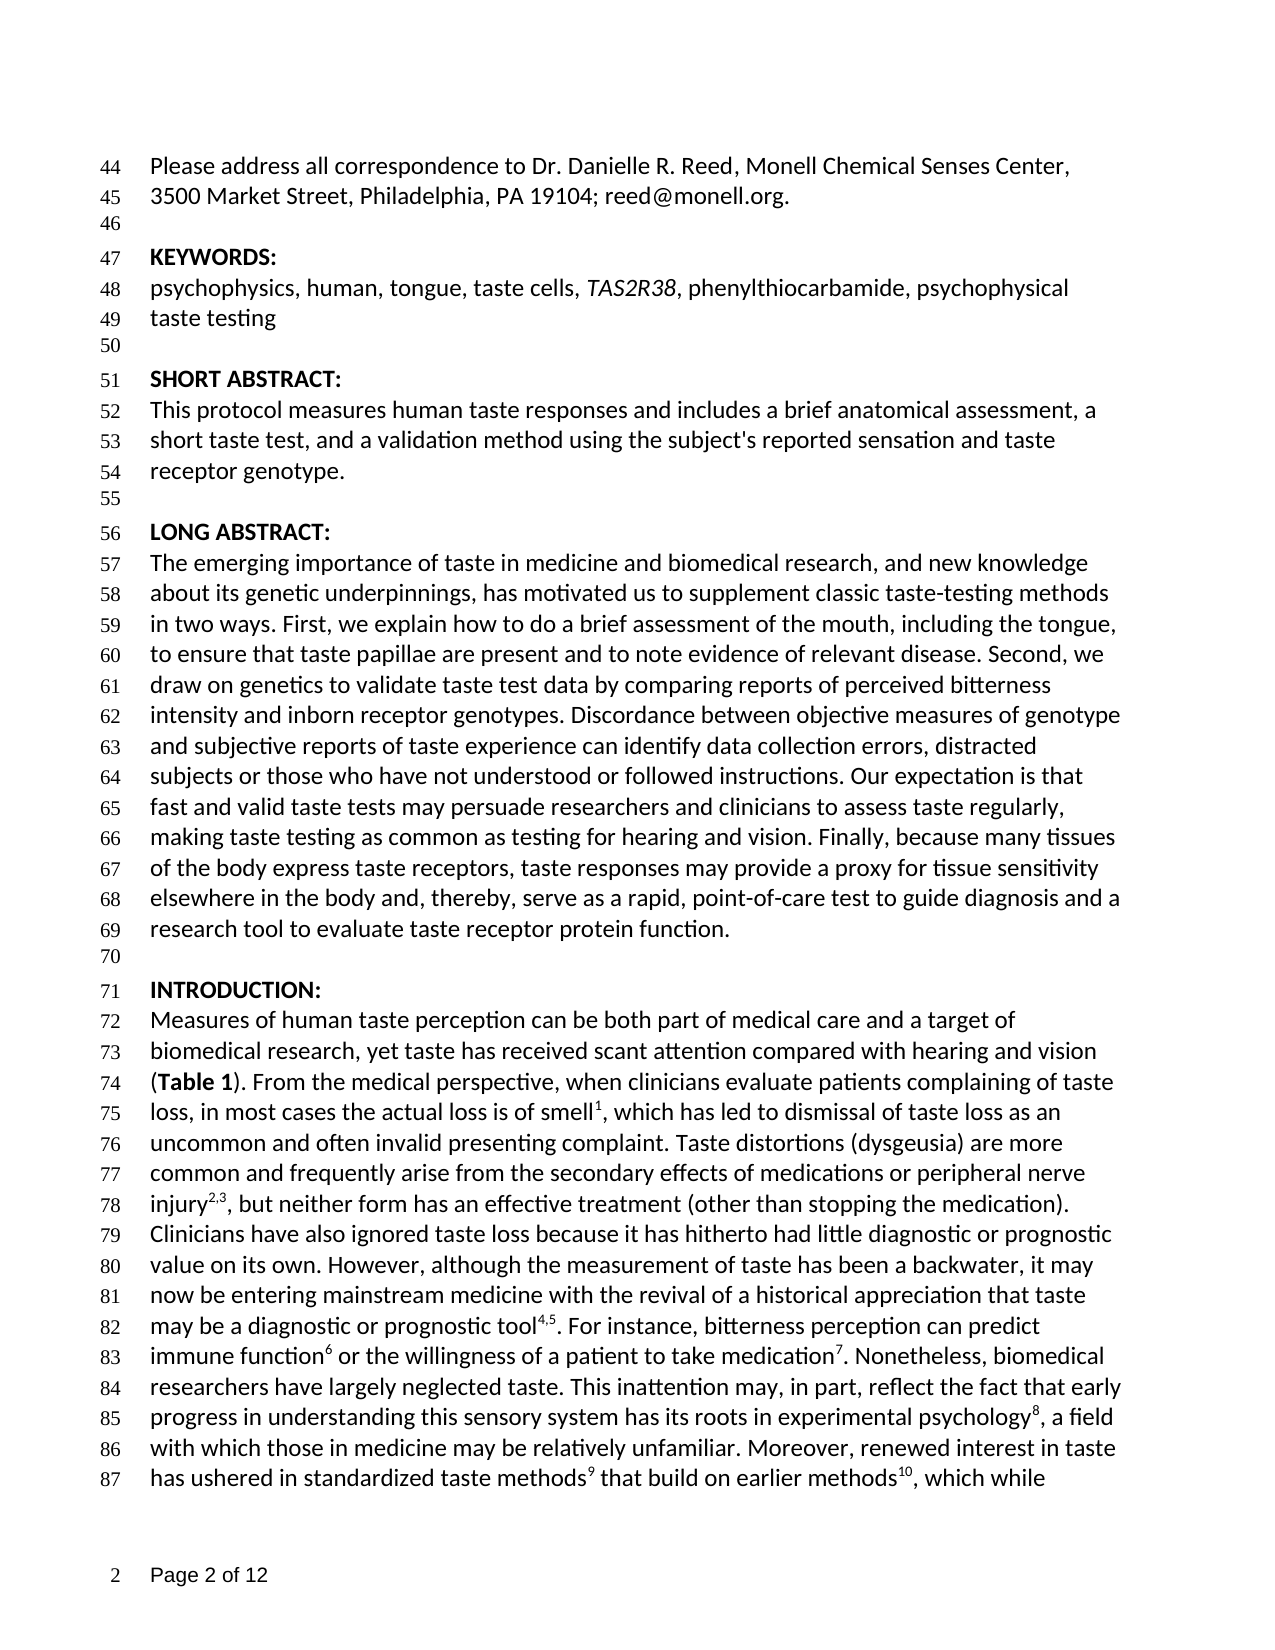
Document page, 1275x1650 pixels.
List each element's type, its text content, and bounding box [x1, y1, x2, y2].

text The emerging importance of taste in medicine and biomedical research, and new knowledge about its genetic underpinnings, has motivated us to supplement classic taste-testing methods in two ways. First, we explain how to do a brief assessment of the mouth, including the tongue, to ensure that taste papillae are present and to note evidence of relevant disease. Second, we draw on genetics to validate taste test data by comparing reports of perceived bitterness intensity and inborn receptor genotypes. Discordance between objective measures of genotype and subjective reports of taste experience can identify data collection errors, distracted subjects or those who have not understood or followed instructions. Our expectation is that fast and valid taste tests may persuade researchers and clinicians to assess taste regularly, making taste testing as common as testing for hearing and vision. Finally, because many tissues of the body express taste receptors, taste responses may provide a proxy for tissue sensitivity elsewhere in the body and, thereby, serve as a rapid, point-of-care test to guide diagnosis and a research tool to evaluate taste receptor protein function. [150, 547, 1125, 943]
text psychophysics, human, tongue, taste cells, TAS2R38, phenylthiocarbamide, psychophysical taste testing [150, 272, 1125, 333]
text Please address all correspondence to Dr. Danielle R. Reed, Monell Chemical Senses Center, 3500 Market Street, Philadelphia, PA 19104; reed@monell.org. [150, 150, 1125, 211]
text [150, 1004, 1125, 1493]
text KEYWORDS: [150, 242, 1125, 272]
text This protocol measures human taste responses and includes a brief anatomical assessment, a short taste test, and a validation method using the subject's reported sensation and taste receptor genotype. [150, 394, 1125, 486]
text INTRODUCTION: [150, 974, 1125, 1004]
text SHORT ABSTRACT: [150, 364, 1125, 394]
text LONG ABSTRACT: [150, 516, 1125, 547]
